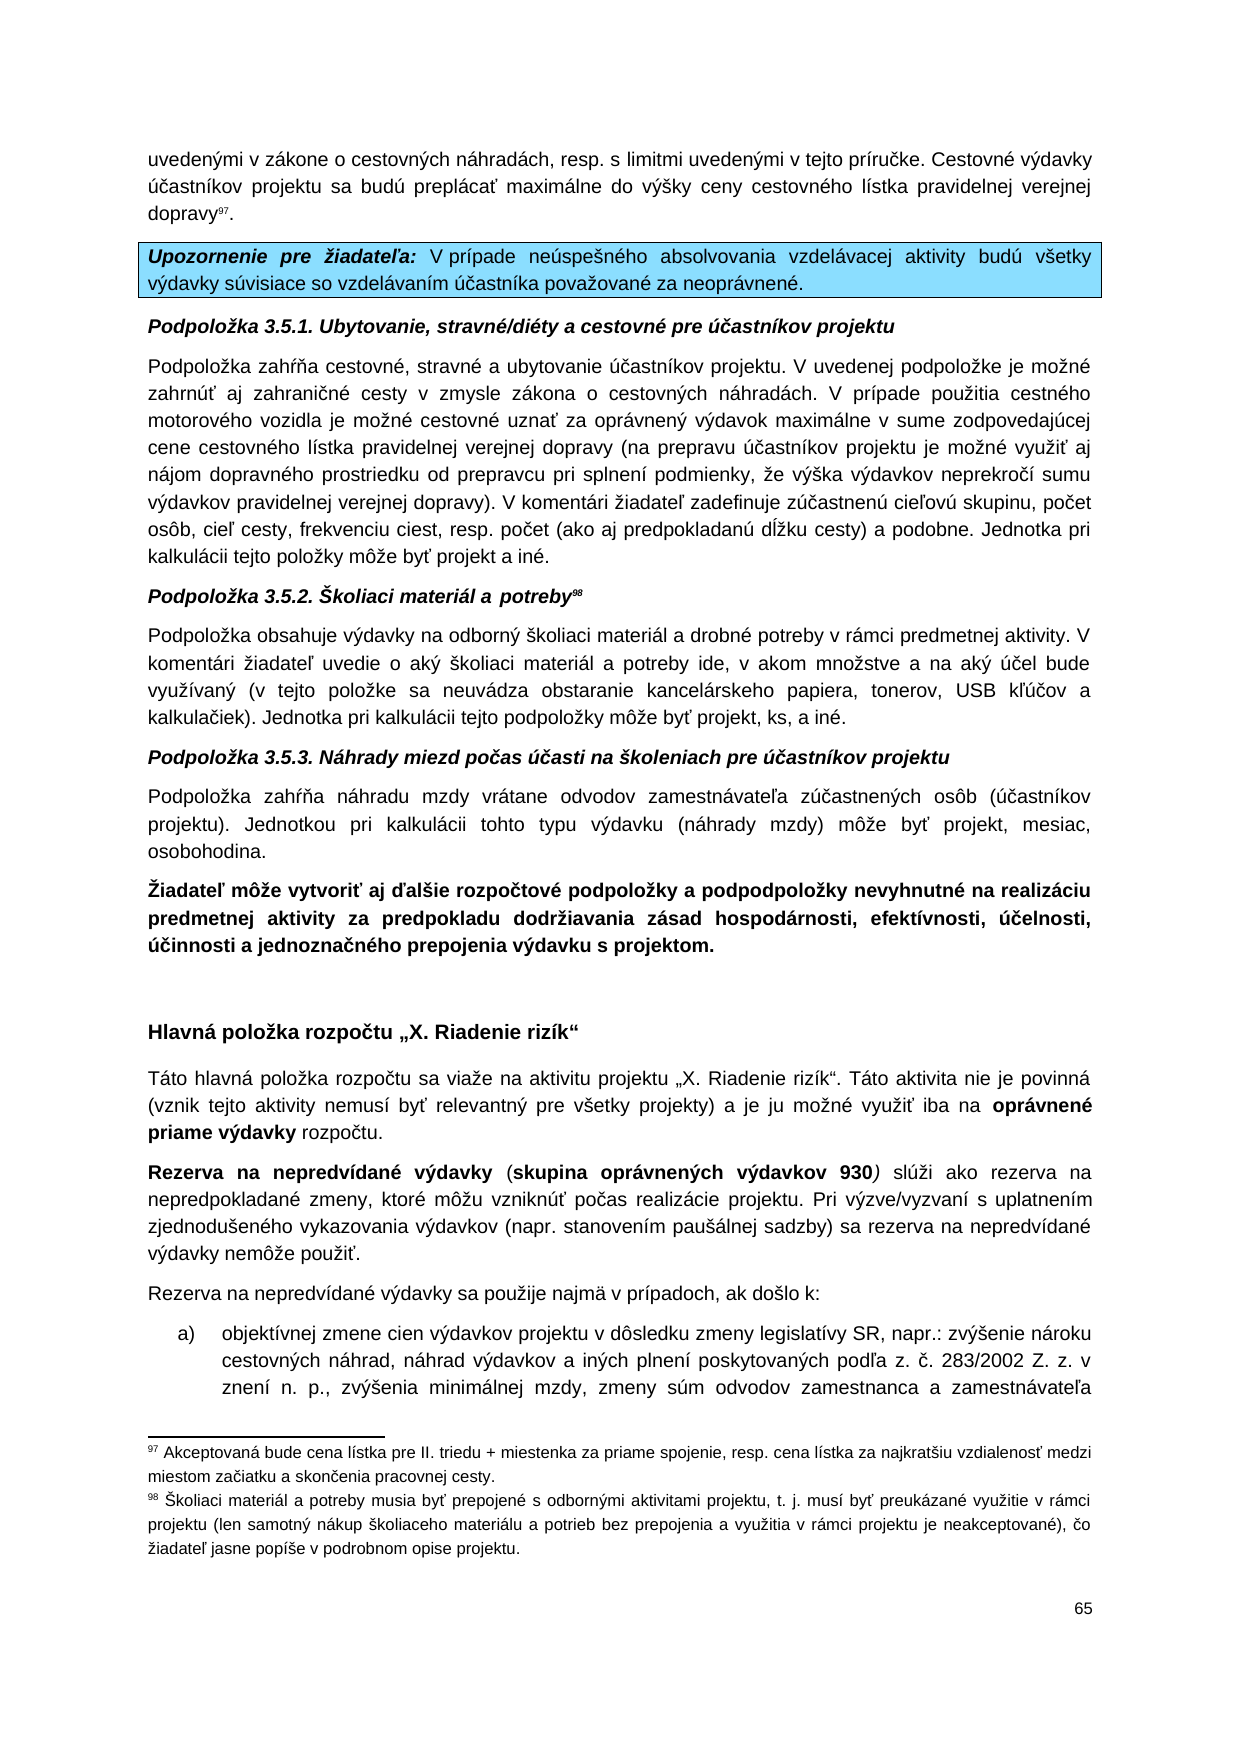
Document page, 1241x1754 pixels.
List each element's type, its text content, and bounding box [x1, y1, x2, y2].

text Podpoložka 3.5.3. Náhrady miezd počas účasti na školeniach pre účastníkov projektu [148, 746, 1092, 768]
text Rezerva na nepredvídané výdavky (skupina oprávnených výdavkov 930) slúži ako rezerva na nepredpokladané zmeny, ktoré môžu vzniknúť počas realizácie projektu. Pri výzve/vyzvaní s uplatnením zjednodušeného vykazovania výdavkov (napr. stanovením paušálnej sadzby) sa rezerva na nepredvídané výdavky nemôže použiť. [148, 1161, 1092, 1265]
text Hlavná položka rozpočtu „X. Riadenie rizík“ [148, 1020, 1092, 1044]
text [148, 148, 1092, 225]
text Podpoložka 3.5.2. Školiaci materiál a potreby [148, 584, 1092, 607]
text Žiadateľ môže vytvoriť aj ďalšie rozpočtové podpoložky a podpodpoložky nevyhnutné na realizáciu predmetnej aktivity za predpokladu dodržiavania zásad hospodárnosti, efektívnosti, účelnosti, účinnosti a jednoznačného prepojenia výdavku s projektom. [148, 879, 1092, 956]
text Podpoložka zahŕňa cestovné, stravné a ubytovanie účastníkov projektu. V uvedenej podpoložke je možné zahrnúť aj zahraničné cesty v zmysle zákona o cestovných náhradách. V prípade použitia cestného motorového vozidla je možné cestovné uznať za oprávnený výdavok maximálne v sume zodpovedajúcej cene cestovného lístka pravidelnej verejnej dopravy (na prepravu účastníkov projektu je možné využiť aj nájom dopravného prostriedku od prepravcu pri splnení podmienky, že výška výdavkov neprekročí sumu výdavkov pravidelnej verejnej dopravy). V komentári žiadateľ zadefinuje zúčastnenú cieľovú skupinu, počet osôb, cieľ cesty, frekvenciu ciest, resp. počet (ako aj predpokladanú dĺžku cesty) a podobne. Jednotka pri kalkulácii tejto položky môže byť projekt a iné. [148, 354, 1092, 568]
text Rezerva na nepredvídané výdavky sa použije najmä v prípadoch, ak došlo k: [148, 1282, 1092, 1304]
text Upozornenie pre žiadateľa: V prípade neúspešného absolvovania vzdelávacej aktivity budú všetky výdavky súvisiace so vzdelávaním účastníka považované za neoprávnené. [139, 243, 1101, 297]
text Podpoložka obsahuje výdavky na odborný školiaci materiál a drobné potreby v rámci predmetnej aktivity. V komentári žiadateľ uvedie o aký školiaci materiál a potreby ide, v akom množstve a na aký účel bude využívaný (v tejto položke sa neuvádza obstaranie kancelárskeho papiera, tonerov, USB kľúčov a kalkulačiek). Jednotka pri kalkulácii tejto podpoložky môže byť projekt, ks, a iné. [148, 624, 1092, 728]
text Podpoložka 3.5.1. Ubytovanie, stravné/diéty a cestovné pre účastníkov projektu [148, 315, 1092, 338]
text Táto hlavná položka rozpočtu sa viaže na aktivitu projektu „X. Riadenie rizík“. Táto aktivita nie je povinná (vznik tejto aktivity nemusí byť relevantný pre všetky projekty) a je ju možné využiť iba na oprávnené priame výdavky rozpočtu. [148, 1066, 1092, 1143]
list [177, 1321, 1092, 1398]
text Podpoložka zahŕňa náhradu mzdy vrátane odvodov zamestnávateľa zúčastnených osôb (účastníkov projektu). Jednotkou pri kalkulácii tohto typu výdavku (náhrady mzdy) môže byť projekt, mesiac, osobohodina. [148, 785, 1092, 862]
